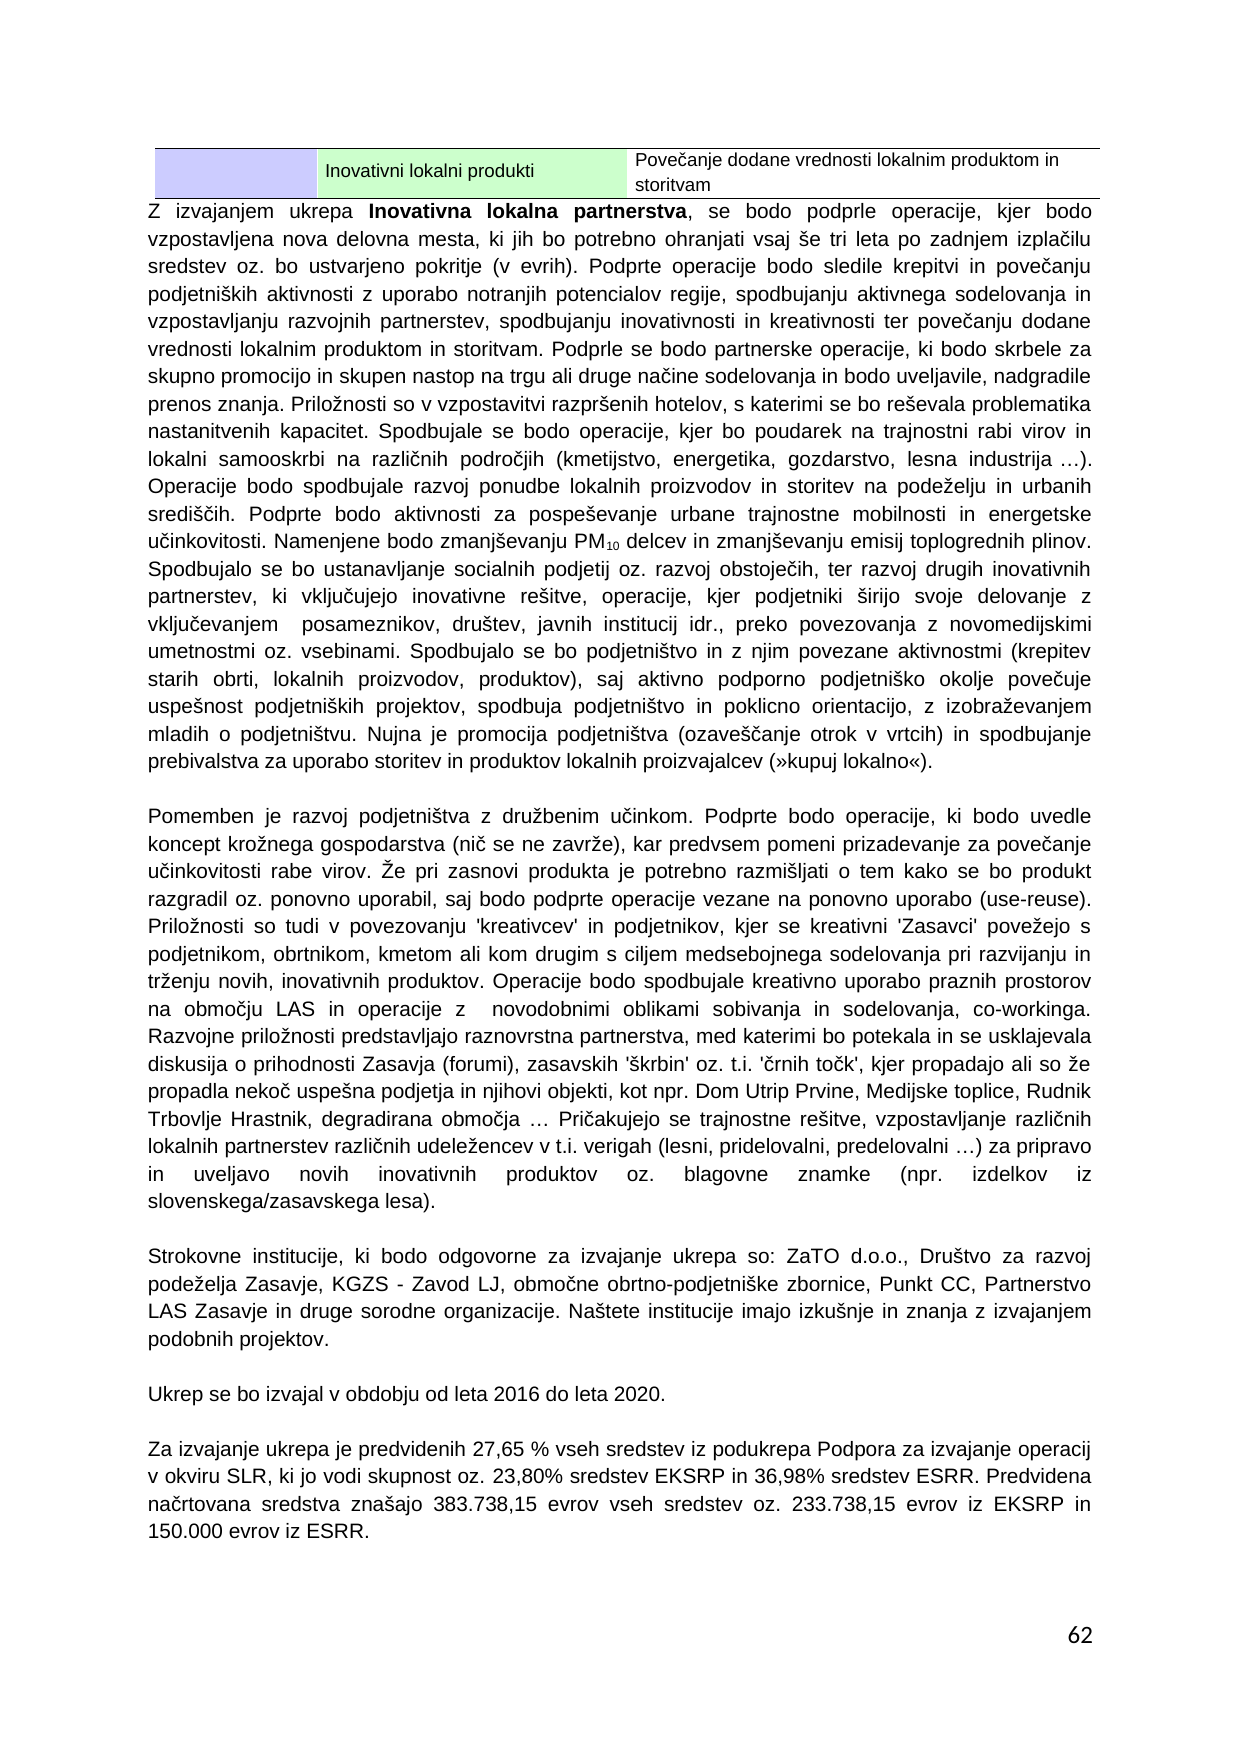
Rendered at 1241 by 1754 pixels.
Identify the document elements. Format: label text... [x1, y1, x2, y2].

text Pomemben je razvoj podjetništva z družbenim učinkom. Podprte bodo operacije, ki bodo uvedle koncept krožnega gospodarstva (nič se ne zavrže), kar predvsem pomeni prizadevanje za povečanje učinkovitosti rabe virov. Že pri zasnovi produkta je potrebno razmišljati o tem kako se bo produkt razgradil oz. ponovno uporabil, saj bodo podprte operacije vezane na ponovno uporabo (use-reuse). Priložnosti so tudi v povezovanju 'kreativcev' in podjetnikov, kjer se kreativni 'Zasavci' povežejo s podjetnikom, obrtnikom, kmetom ali kom drugim s ciljem medsebojnega sodelovanja pri razvijanju in trženju novih, inovativnih produktov. Operacije bodo spodbujale kreativno uporabo praznih prostorov na območju LAS in operacije z novodobnimi oblikami sobivanja in sodelovanja, co-workinga. Razvojne priložnosti predstavljajo raznovrstna partnerstva, med katerimi bo potekala in se usklajevala diskusija o prihodnosti Zasavja (forumi), zasavskih 'škrbin' oz. t.i. 'črnih točk', kjer propadajo ali so že propadla nekoč uspešna podjetja in njihovi objekti, kot npr. Dom Utrip Prvine, Medijske toplice, Rudnik Trbovlje Hrastnik, degradirana območja … Pričakujejo se trajnostne rešitve, vzpostavljanje različnih lokalnih partnerstev različnih udeležencev v t.i. verigah (lesni, pridelovalni, predelovalni …) za pripravo in uveljavo novih inovativnih produktov oz. blagovne znamke (npr. izdelkov iz slovenskega/zasavskega lesa). [148, 804, 1093, 1213]
text Za izvajanje ukrepa je predvidenih 27,65 % vseh sredstev iz podukrepa Podpora za izvajanje operacij v okviru SLR, ki jo vodi skupnost oz. 23,80% sredstev EKSRP in 36,98% sredstev ESRR. Predvidena načrtovana sredstva znašajo 383.738,15 evrov vseh sredstev oz. 233.738,15 evrov iz EKSRP in 150.000 evrov iz ESRR. [148, 1436, 1093, 1543]
text Z izvajanjem ukrepa Inovativna lokalna partnerstva, se bodo podprle operacije, kjer bodo vzpostavljena nova delovna mesta, ki jih bo potrebno ohranjati vsaj še tri leta po zadnjem izplačilu sredstev oz. bo ustvarjeno pokritje (v evrih). Podprte operacije bodo sledile krepitvi in povečanju podjetniških aktivnosti z uporabo notranjih potencialov regije, spodbujanju aktivnega sodelovanja in vzpostavljanju razvojnih partnerstev, spodbujanju inovativnosti in kreativnosti ter povečanju dodane vrednosti lokalnim produktom in storitvam. Podprle se bodo partnerske operacije, ki bodo skrbele za skupno promocijo in skupen nastop na trgu ali druge načine sodelovanja in bodo uveljavile, nadgradile prenos znanja. Priložnosti so v vzpostavitvi razpršenih hotelov, s katerimi se bo reševala problematika nastanitvenih kapacitet. Spodbujale se bodo operacije, kjer bo poudarek na trajnostni rabi virov in lokalni samooskrbi na različnih področjih (kmetijstvo, energetika, gozdarstvo, lesna industrija …). Operacije bodo spodbujale razvoj ponudbe lokalnih proizvodov in storitev na podeželju in urbanih središčih. Podprte bodo aktivnosti za pospeševanje urbane trajnostne mobilnosti in energetske učinkovitosti. Namenjene bodo zmanjševanju PM10 delcev in zmanjševanju emisij toplogrednih plinov. Spodbujalo se bo ustanavljanje socialnih podjetij oz. razvoj obstoječih, ter razvoj drugih inovativnih partnerstev, ki vključujejo inovativne rešitve, operacije, kjer podjetniki širijo svoje delovanje z vključevanjem posameznikov, društev, javnih institucij idr., preko povezovanja z novomedijskimi umetnostmi oz. vsebinami. Spodbujalo se bo podjetništvo in z njim povezane aktivnostmi (krepitev starih obrti, lokalnih proizvodov, produktov), saj aktivno podporno podjetniško okolje povečuje uspešnost podjetniških projektov, spodbuja podjetništvo in poklicno orientacijo, z izobraževanjem mladih o podjetništvu. Nujna je promocija podjetništva (ozaveščanje otrok v vrtcih) in spodbujanje prebivalstva za uporabo storitev in produktov lokalnih proizvajalcev (»kupuj lokalno«). [148, 199, 1093, 773]
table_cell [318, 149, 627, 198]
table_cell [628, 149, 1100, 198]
text Ukrep se bo izvajal v obdobju od leta 2016 do leta 2020. [148, 1381, 1093, 1405]
text Strokovne institucije, ki bodo odgovorne za izvajanje ukrepa so: ZaTO d.o.o., Društvo za razvoj podeželja Zasavje, KGZS - Zavod LJ, območne obrtno-podjetniške zbornice, Punkt CC, Partnerstvo LAS Zasavje in druge sorodne organizacije. Naštete institucije imajo izkušnje in znanja z izvajanjem podobnih projektov. [148, 1244, 1093, 1350]
